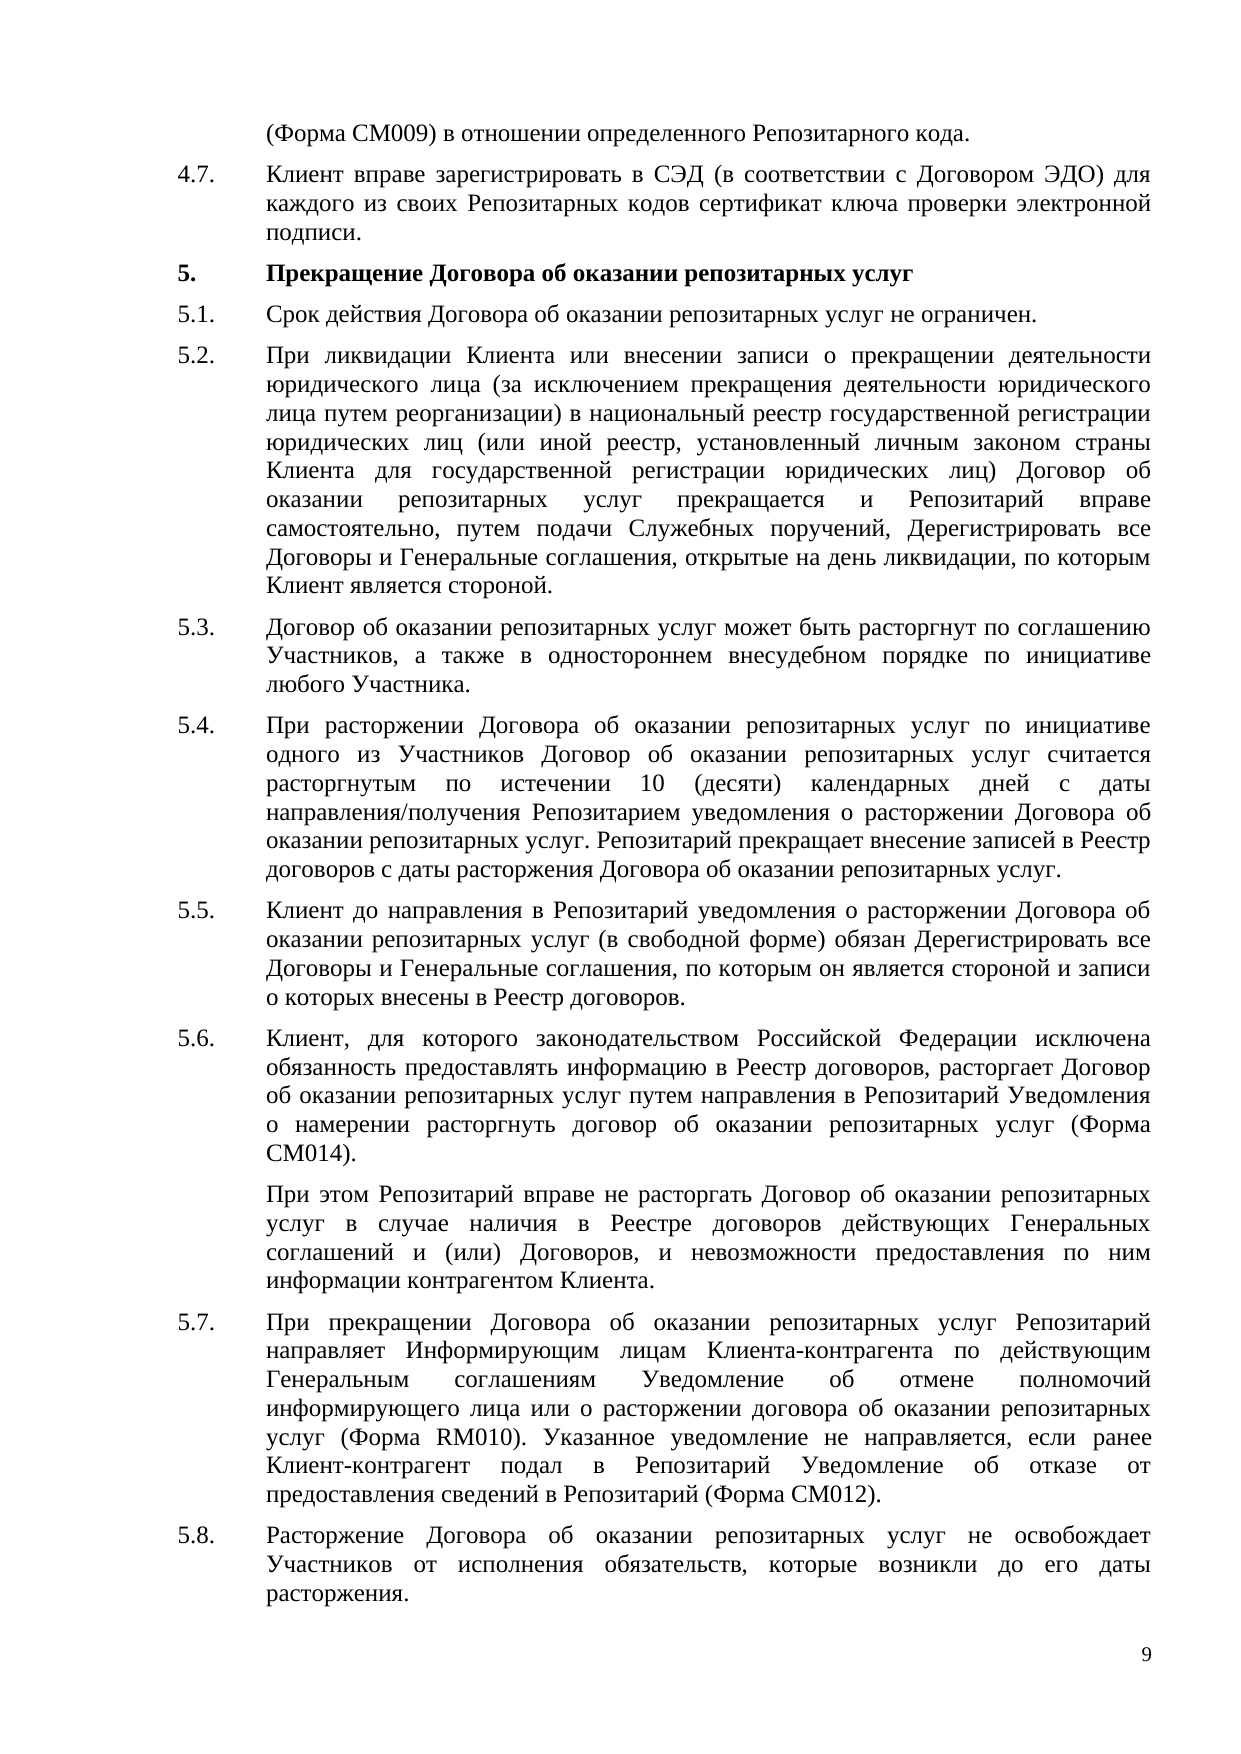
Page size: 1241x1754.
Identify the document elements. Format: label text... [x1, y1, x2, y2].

list Клиент, для которого законодательством Российской Федерации исключена обязанность предоставлять информацию в Реестр договоров, расторгает Договор об оказании репозитарных услуг путем направления в Репозитарий Уведомления о намерении расторгнуть договор об оказании репозитарных услуг (Форма СМ014). [177, 1023, 1152, 1167]
list При прекращении Договора об оказании репозитарных услуг Репозитарий направляет Информирующим лицам Клиента-контрагента по действующим Генеральным соглашениям Уведомление об отмене полномочий информирующего лица или о расторжении договора об оказании репозитарных услуг (Форма RM010). Указанное уведомление не направляется, если ранее Клиент-контрагент подал в Репозитарий Уведомление об отказе от предоставления сведений в Репозитарий (Форма СМ012). [177, 1307, 1152, 1508]
subtitle Прекращение Договора об оказании репозитарных услуг [177, 258, 1152, 287]
text При этом Репозитарий вправе не расторгать Договор об оказании репозитарных услуг в случае наличия в Реестре договоров действующих Генеральных соглашений и (или) Договоров, и невозможности предоставления по ним информации контрагентом Клиента. [266, 1179, 1152, 1294]
list Клиент вправе зарегистрировать в СЭД (в соответствии с Договором ЭДО) для каждого из своих Репозитарных кодов сертификат ключа проверки электронной подписи. [177, 159, 1152, 246]
list Срок действия Договора об оказании репозитарных услуг не ограничен. [177, 299, 1152, 328]
list При ликвидации Клиента или внесении записи о прекращении деятельности юридического лица (за исключением прекращения деятельности юридического лица путем реорганизации) в национальный реестр государственной регистрации юридических лиц (или иной реестр, установленный личным законом страны Клиента для государственной регистрации юридических лиц) Договор об оказании репозитарных услуг прекращается и Репозитарий вправе самостоятельно, путем подачи Служебных поручений, Дерегистрировать все Договоры и Генеральные соглашения, открытые на день ликвидации, по которым Клиент является стороной. [177, 341, 1152, 599]
list Договор об оказании репозитарных услуг может быть расторгнут по соглашению Участников, а также в одностороннем внесудебном порядке по инициативе любого Участника. [177, 612, 1152, 698]
list Клиент до направления в Репозитарий уведомления о расторжении Договора об оказании репозитарных услуг (в свободной форме) обязан Дерегистрировать все Договоры и Генеральные соглашения, по которым он является стороной и записи о которых внесены в Реестр договоров. [177, 896, 1152, 1011]
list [177, 118, 1152, 147]
list Расторжение Договора об оказании репозитарных услуг не освобождает Участников от исполнения обязательств, которые возникли до его даты расторжения. [177, 1521, 1152, 1607]
list При расторжении Договора об оказании репозитарных услуг по инициативе одного из Участников Договор об оказании репозитарных услуг считается расторгнутым по истечении 10 (десяти) календарных дней с даты направления/получения Репозитарием уведомления о расторжении Договора об оказании репозитарных услуг. Репозитарий прекращает внесение записей в Реестр договоров с даты расторжения Договора об оказании репозитарных услуг. [177, 711, 1152, 883]
